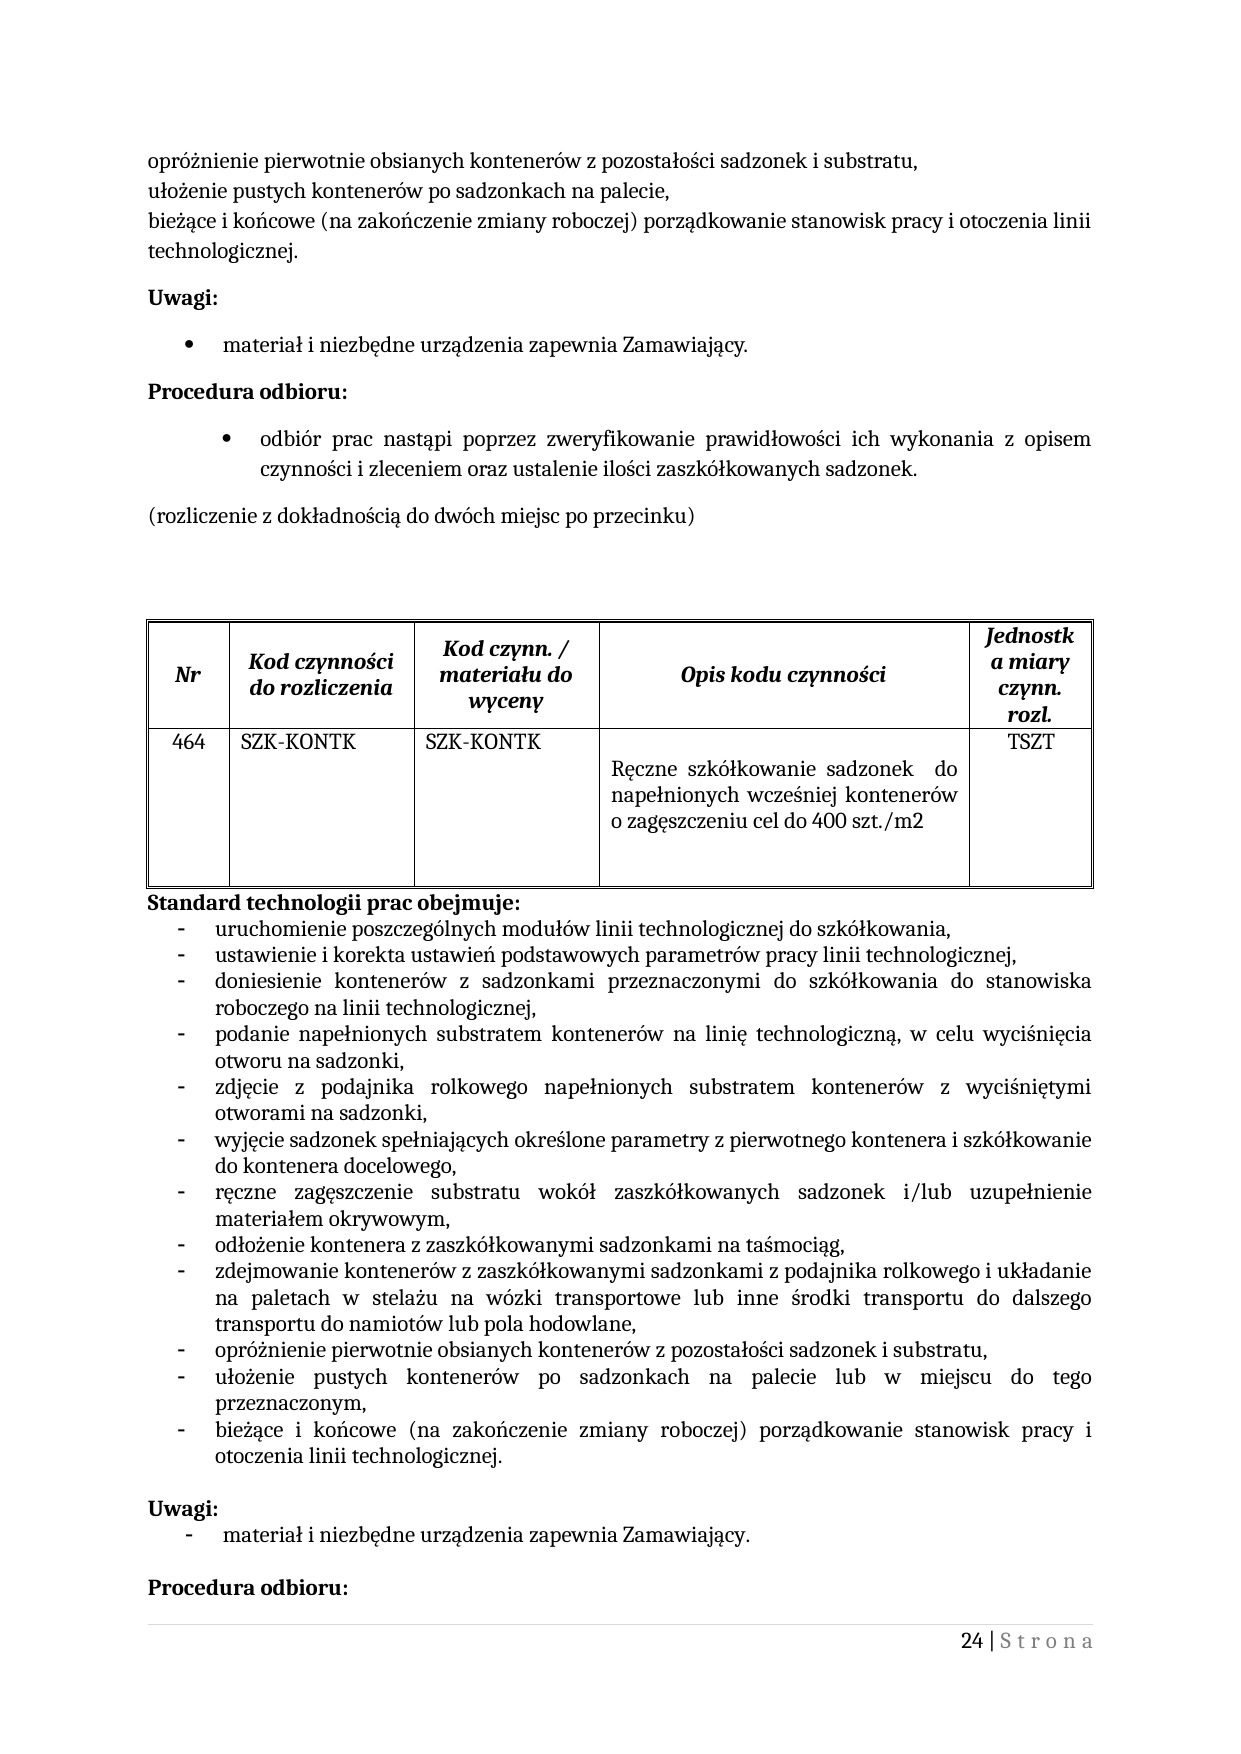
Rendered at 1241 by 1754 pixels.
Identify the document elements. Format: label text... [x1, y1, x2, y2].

table_header Jednostka miary czynn. rozl. [970, 623, 1091, 728]
list opróżnienie pierwotnie obsianych kontenerów z pozostałości sadzonek i substratu, [177, 1337, 1093, 1364]
text Uwagi: [148, 285, 1093, 311]
list zdjęcie z podajnika rolkowego napełnionych substratem kontenerów z wyciśniętymi otworami na sadzonki, [177, 1074, 1093, 1126]
list ustawienie i korekta ustawień podstawowych parametrów pracy linii technologicznej, [177, 942, 1093, 968]
text Uwagi: [148, 1495, 1093, 1522]
list ułożenie pustych kontenerów po sadzonkach na palecie, [148, 178, 1093, 204]
table_cell SZK-KONTK [230, 729, 414, 886]
list opróżnienie pierwotnie obsianych kontenerów z pozostałości sadzonek i substratu, [148, 148, 1093, 174]
table_header Opis kodu czynności [600, 623, 969, 728]
table_header Nr [149, 623, 229, 728]
table_cell 464 [149, 729, 229, 886]
list materiał i niezbędne urządzenia zapewnia Zamawiający. [185, 1522, 1093, 1548]
text Standard technologii prac obejmuje: [148, 889, 1093, 916]
list odbiór prac nastąpi poprzez zweryfikowanie prawidłowości ich wykonania z opisem czynności i zleceniem oraz ustalenie ilości zaszkółkowanych sadzonek. [223, 426, 1093, 482]
list ręczne zagęszczenie substratu wokół zaszkółkowanych sadzonek i/lub uzupełnienie materiałem okrywowym, [177, 1179, 1093, 1232]
list doniesienie kontenerów z sadzonkami przeznaczonymi do szkółkowania do stanowiska roboczego na linii technologicznej, [177, 968, 1093, 1021]
list ułożenie pustych kontenerów po sadzonkach na palecie lub w miejscu do tego przeznaczonym, [177, 1364, 1093, 1416]
list bieżące i końcowe (na zakończenie zmiany roboczej) porządkowanie stanowisk pracy i otoczenia linii technologicznej. [148, 208, 1093, 264]
text (rozliczenie z dokładnością do dwóch miejsc po przecinku) [148, 503, 1093, 529]
table_cell Ręczne szkółkowanie sadzonek do napełnionych wcześniej kontenerów o zagęszczeniu cel do 400 szt./m2 [600, 729, 969, 886]
table_cell TSZT [970, 729, 1091, 886]
list uruchomienie poszczególnych modułów linii technologicznej do szkółkowania, [177, 916, 1093, 942]
table_header Kod czynności do rozliczenia [230, 623, 414, 728]
list wyjęcie sadzonek spełniających określone parametry z pierwotnego kontenera i szkółkowanie do kontenera docelowego, [177, 1126, 1093, 1179]
list bieżące i końcowe (na zakończenie zmiany roboczej) porządkowanie stanowisk pracy i otoczenia linii technologicznej. [177, 1416, 1093, 1469]
table_header Kod czynn. / materiału do wyceny [415, 623, 599, 728]
list podanie napełnionych substratem kontenerów na linię technologiczną, w celu wyciśnięcia otworu na sadzonki, [177, 1021, 1093, 1074]
list materiał i niezbędne urządzenia zapewnia Zamawiający. [185, 332, 1093, 358]
text Procedura odbioru: [148, 379, 1093, 405]
list odłożenie kontenera z zaszkółkowanymi sadzonkami na taśmociąg, [177, 1232, 1093, 1258]
list zdejmowanie kontenerów z zaszkółkowanymi sadzonkami z podajnika rolkowego i układanie na paletach w stelażu na wózki transportowe lub inne środki transportu do dalszego transportu do namiotów lub pola hodowlane, [177, 1258, 1093, 1337]
table_cell SZK-KONTK [415, 729, 599, 886]
list Procedura odbioru: [148, 1574, 1093, 1601]
